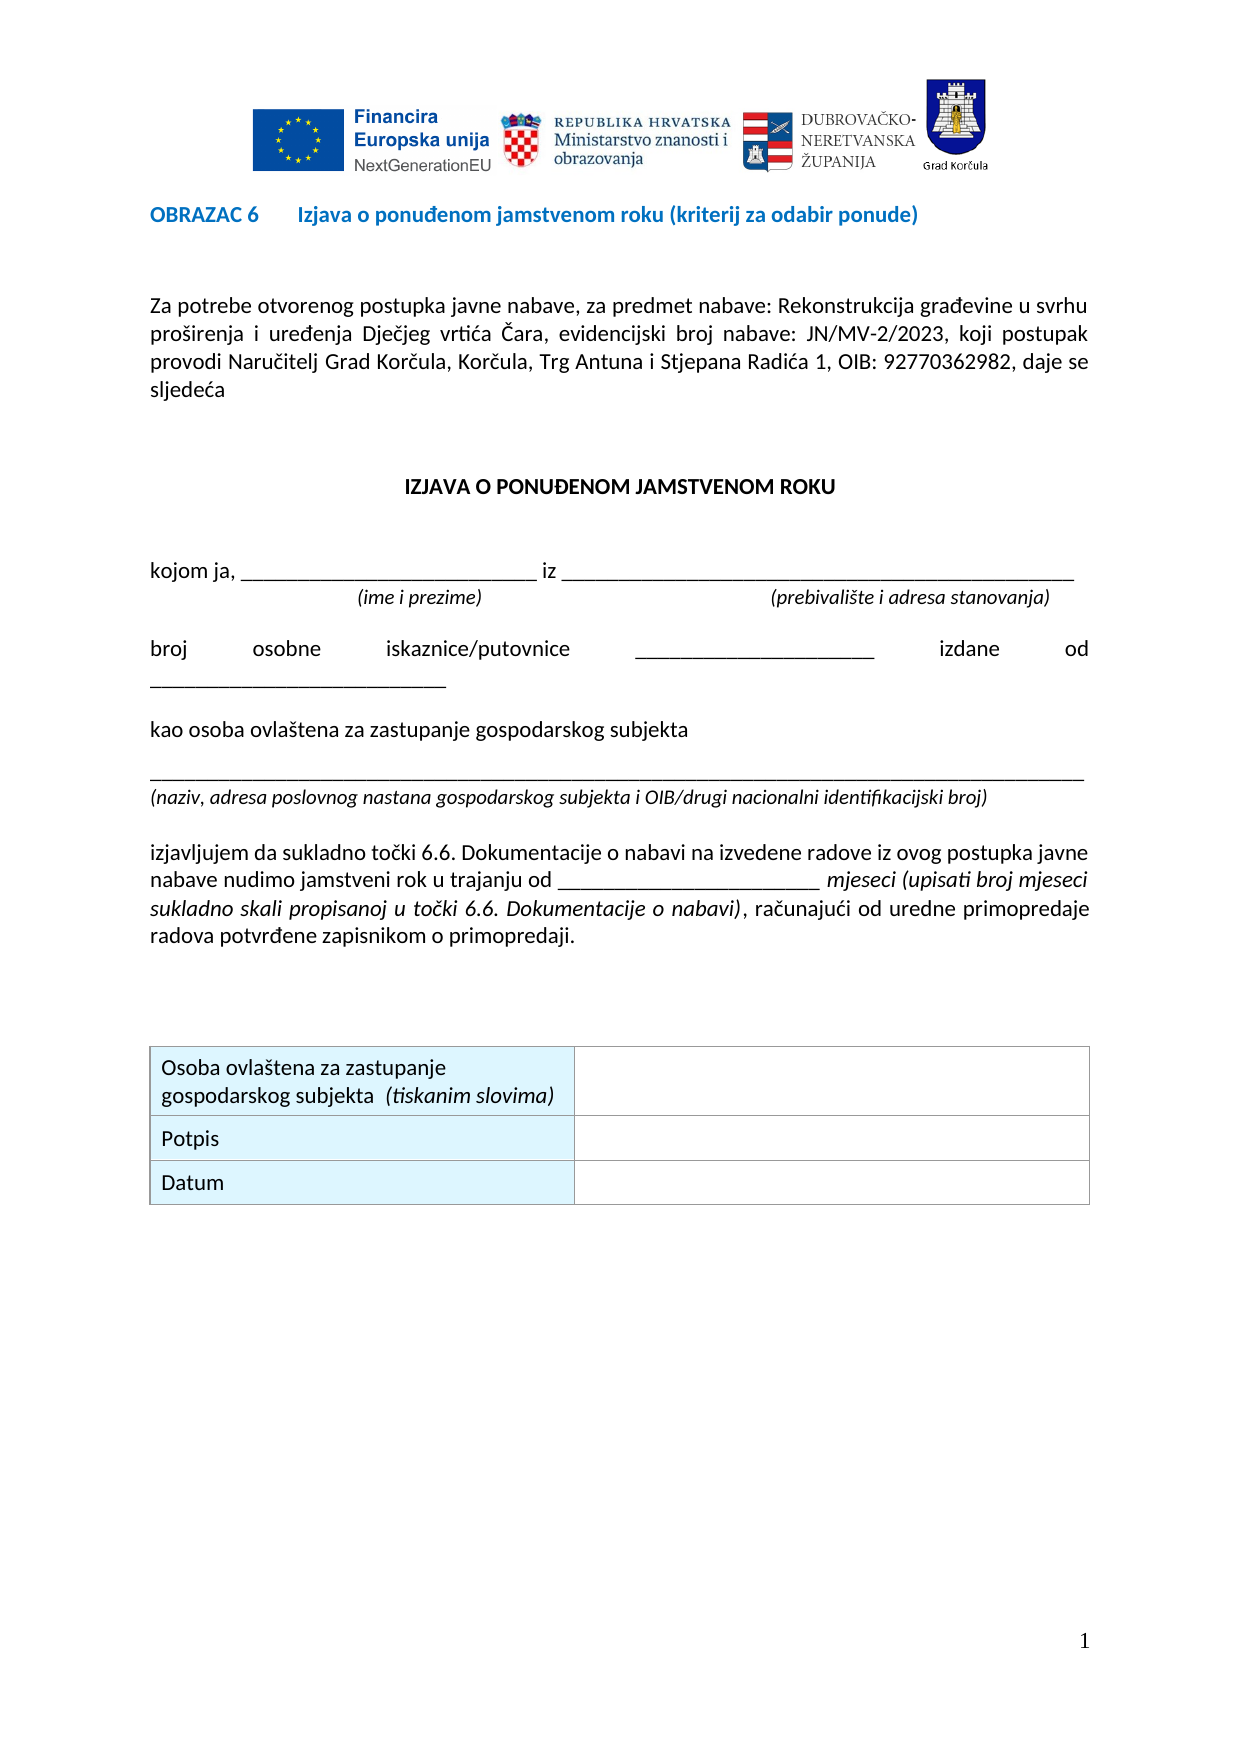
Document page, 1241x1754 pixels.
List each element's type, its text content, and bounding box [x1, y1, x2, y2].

text (ime i prezime) (prebivalište i adresa stanovanja) [357, 584, 1090, 609]
table_header Osoba ovlaštena za zastupanje gospodarskog subjekta (tiskanim slovima) [151, 1047, 574, 1115]
text __________________________________________________________________________________ [150, 756, 1090, 784]
text IZJAVA O PONUĐENOM JAMSTVENOM ROKU [150, 472, 1090, 500]
text broj osobne iskaznice/putovnice _____________________ izdane od __________________________ [150, 634, 1090, 691]
text (naziv, adresa poslovnog nastana gospodarskog subjekta i OIB/drugi nacionalni identifikacijski broj) [150, 784, 1090, 809]
table_cell [575, 1116, 1089, 1159]
text izjavljujem da sukladno točki 6.6. Dokumentacije o nabavi na izvedene radove iz ovog postupka javne nabave nudimo jamstveni rok u trajanju od _______________________ mjeseci (upisati broj mjeseci sukladno skali propisanoj u točki 6.6. Dokumentacije o nabavi), računajući od uredne primopredaje radova potvrđene zapisnikom o primopredaji. [150, 838, 1090, 950]
table_header [575, 1047, 1089, 1115]
text Za potrebe otvorenog postupka javne nabave, za predmet nabave: Rekonstrukcija građevine u svrhu proširenja i uređenja Dječjeg vrtića Čara, evidencijski broj nabave: JN/MV-2/2023, koji postupak provodi Naručitelj Grad Korčula, Korčula, Trg Antuna i Stjepana Radića 1, OIB: 92770362982, daje se sljedeća [150, 291, 1090, 403]
text OBRAZAC 6 Izjava o ponuđenom jamstvenom roku (kriterij za odabir ponude) [150, 200, 1090, 228]
picture [249, 73, 991, 176]
text kojom ja, __________________________ iz _____________________________________________ [150, 556, 1090, 584]
table_cell [575, 1161, 1089, 1204]
table_cell Potpis [151, 1116, 574, 1159]
text kao osoba ovlaštena za zastupanje gospodarskog subjekta [150, 716, 1090, 744]
table_cell Datum [151, 1161, 574, 1204]
